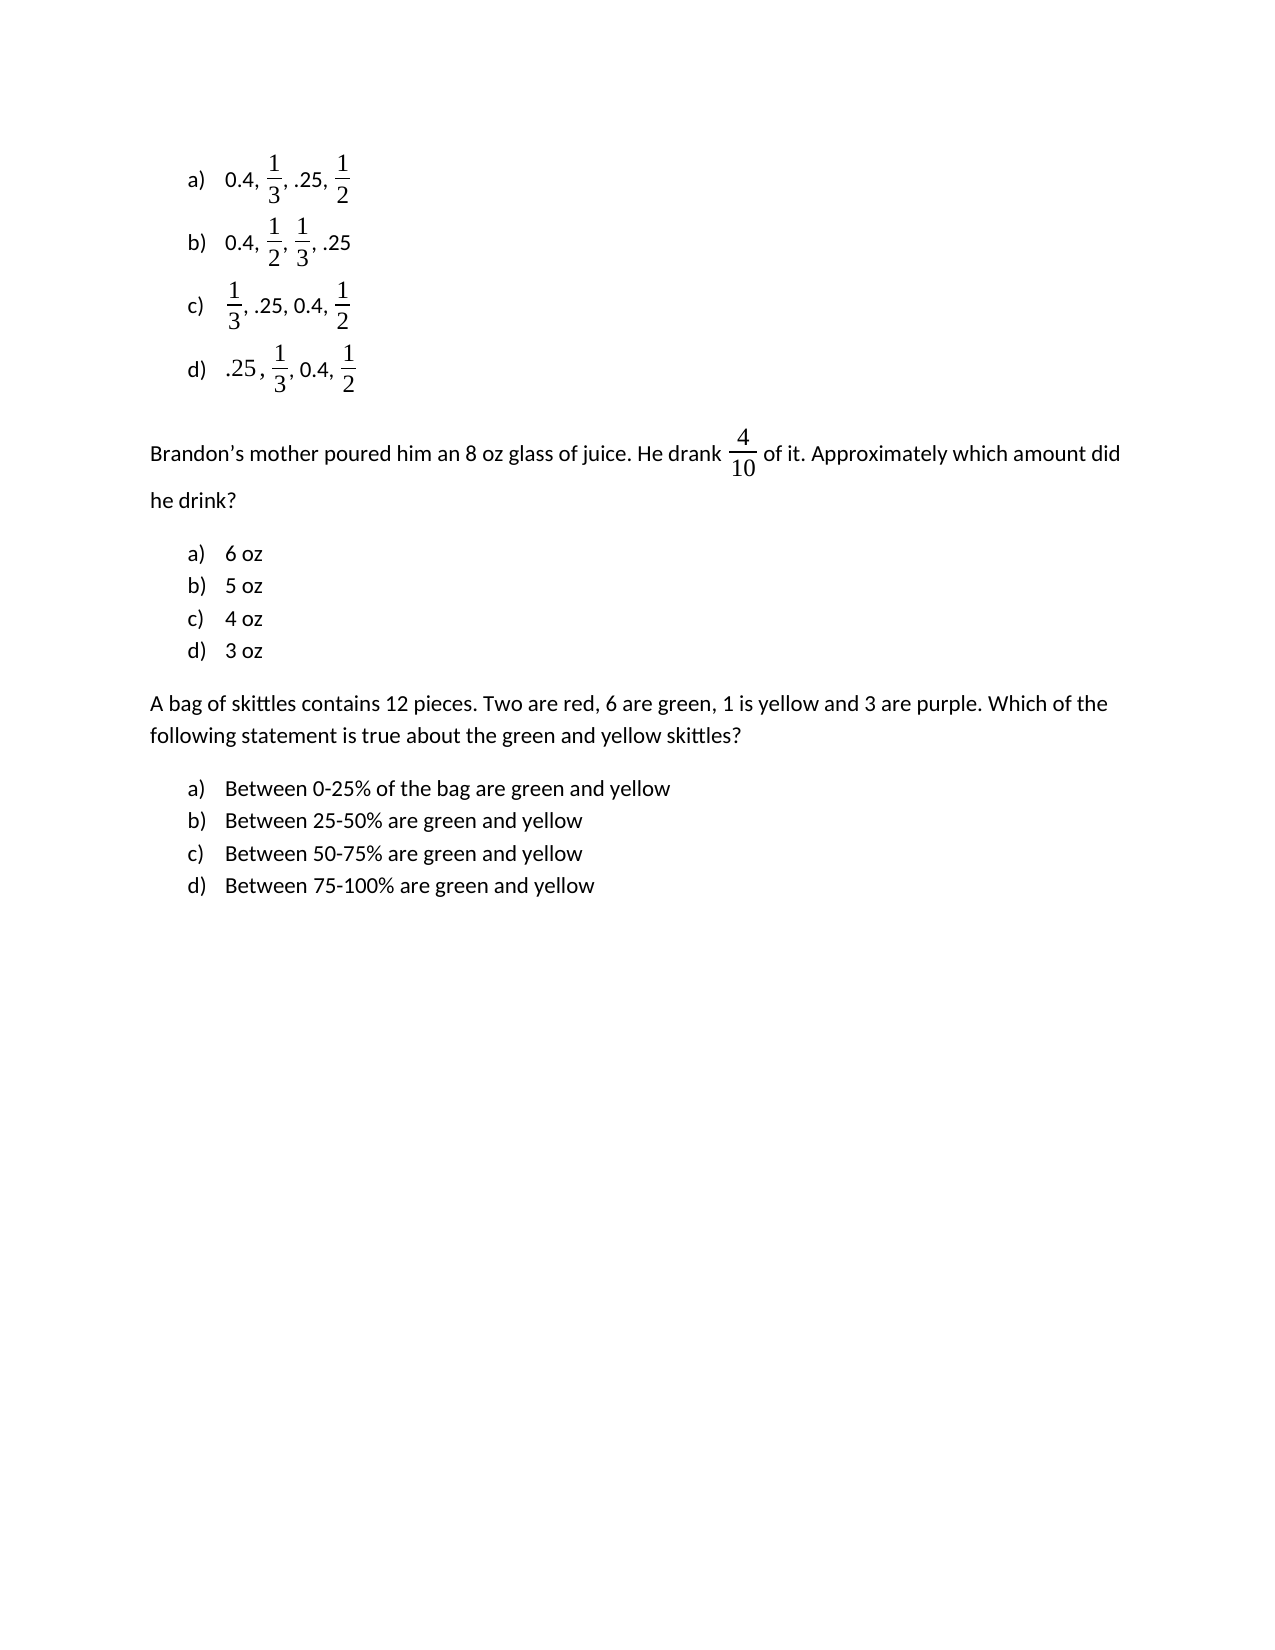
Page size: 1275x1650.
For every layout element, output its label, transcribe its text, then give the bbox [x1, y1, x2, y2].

text A bag of skittles contains 12 pieces. Two are red, 6 are green, 1 is yellow and 3 are purple. Which of the following statement is true about the green and yellow skittles? [150, 689, 1125, 749]
text Brandon’s mother poured him an 8 oz glass of juice. He drank of it. Approximately which amount did he drink? [150, 423, 1125, 514]
list , 0.4, [187, 339, 1125, 398]
list 0.4, , , .25 [187, 213, 1125, 272]
list 6 oz [187, 539, 1125, 567]
list Between 75-100% are green and yellow [187, 871, 1125, 899]
list Between 25-50% are green and yellow [187, 806, 1125, 834]
list 3 oz [187, 636, 1125, 664]
list 4 oz [187, 604, 1125, 632]
list , .25, 0.4, [187, 276, 1125, 335]
list Between 50-75% are green and yellow [187, 839, 1125, 867]
list 5 oz [187, 572, 1125, 600]
list Between 0-25% of the bag are green and yellow [187, 774, 1125, 802]
list 0.4, , .25, [187, 150, 1125, 209]
